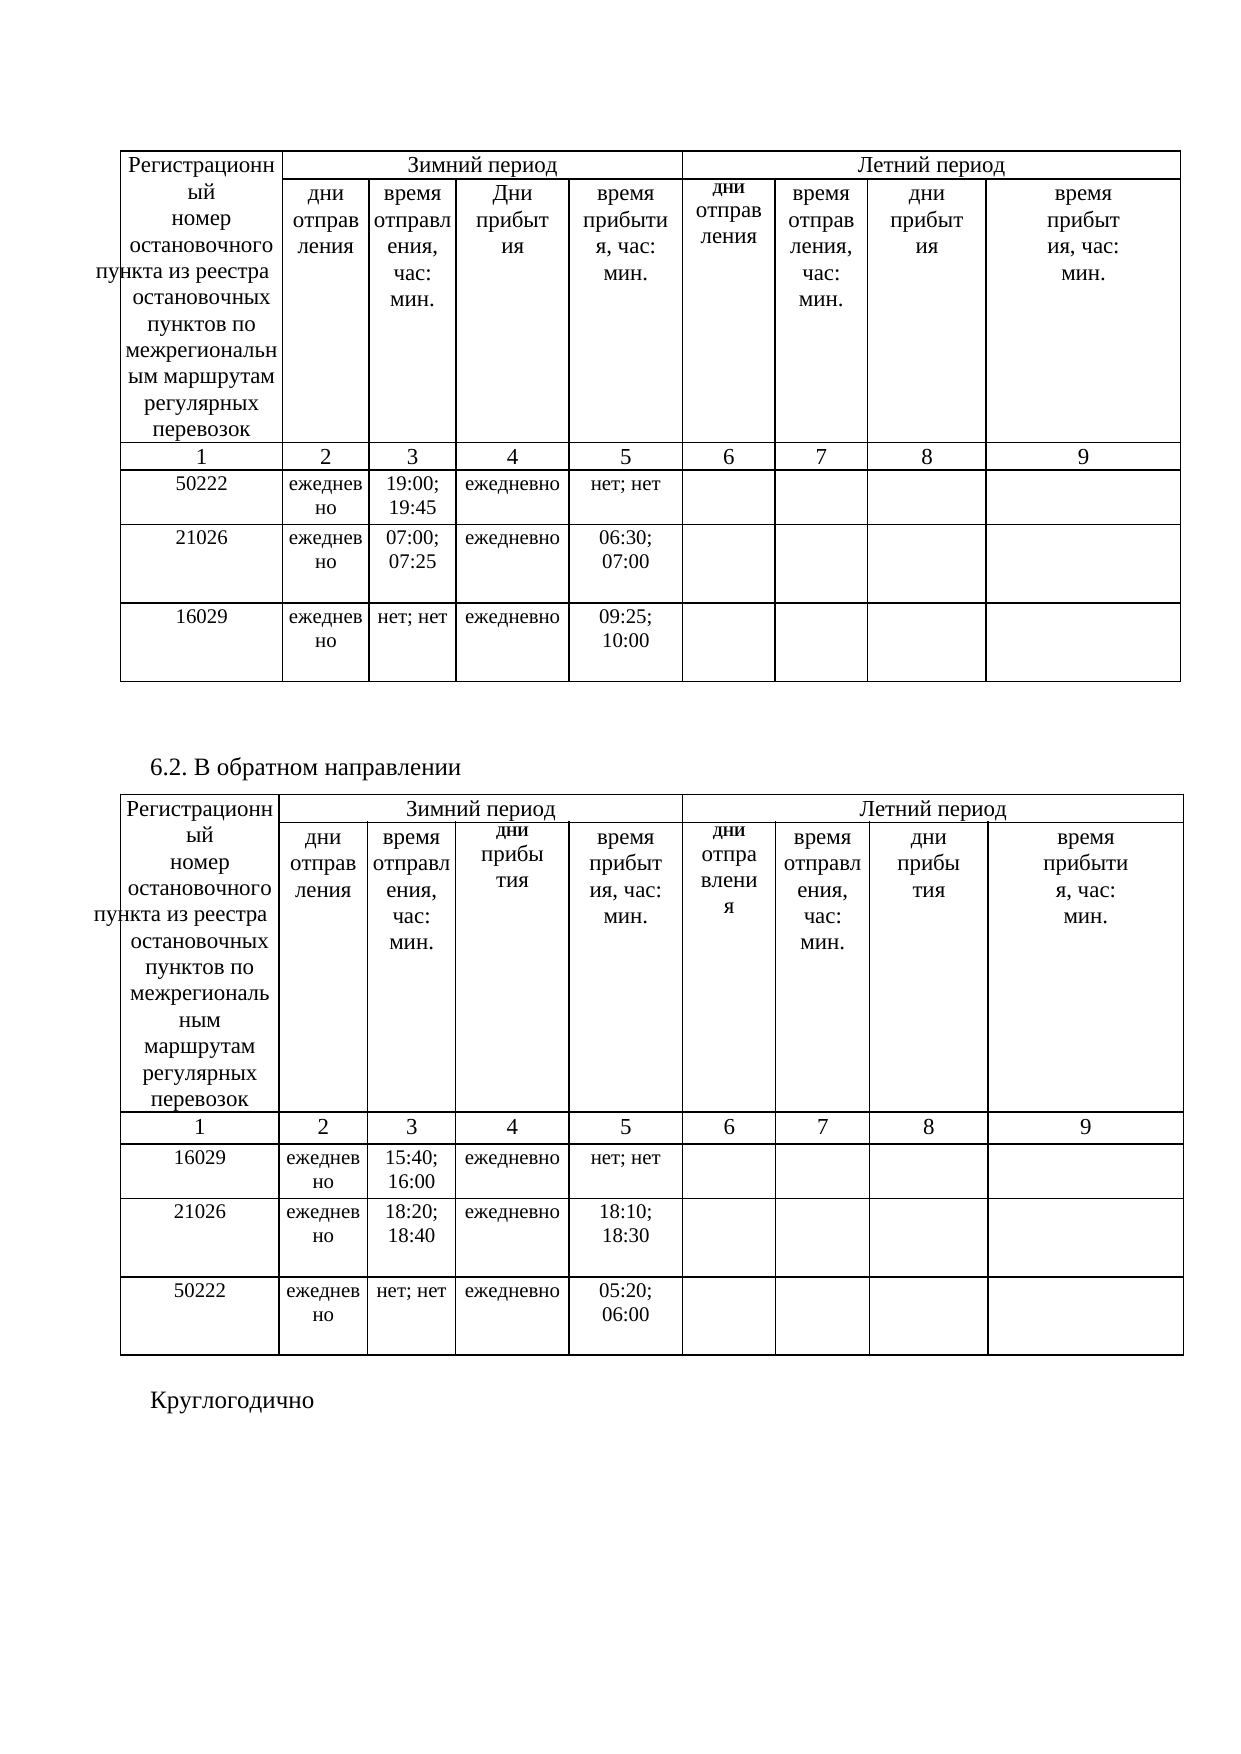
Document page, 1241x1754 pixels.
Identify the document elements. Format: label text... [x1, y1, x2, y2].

table_header Регистрационный номер остановочного пункта из реестра остановочных пунктов по межрегиональным маршрутам регулярных перевозок [121, 152, 282, 441]
table_cell [776, 1145, 869, 1197]
table_header Летний период [683, 152, 1180, 178]
table_cell 5 [570, 1113, 682, 1143]
table_cell [776, 471, 867, 524]
table_cell 2 [283, 443, 368, 469]
table_cell время отправл ения, час: мин. [370, 180, 455, 441]
table_cell 19:00; 19:45 [370, 471, 455, 524]
table_cell время отправ ления, час: мин. [776, 180, 867, 441]
table_cell 15:40; 16:00 [368, 1145, 455, 1197]
table_cell ежедневно [283, 604, 368, 681]
table_cell ежедневно [457, 471, 568, 524]
table_cell ежедневно [456, 1145, 568, 1197]
table_cell 09:25; 10:00 [570, 604, 682, 681]
table_cell 6 [683, 1113, 775, 1143]
table_cell [683, 1278, 775, 1354]
table_cell 50222 [121, 1278, 278, 1354]
table_cell ежедневно [283, 525, 368, 602]
table_cell 21026 [121, 525, 282, 602]
table_cell 21026 [121, 1199, 278, 1276]
table_cell 4 [457, 443, 568, 469]
table_cell 9 [989, 1113, 1183, 1143]
table_cell [868, 471, 985, 524]
table_cell [868, 525, 985, 602]
table_cell [987, 604, 1180, 681]
table_cell [868, 604, 985, 681]
table_cell ДНИ отпра влени я [683, 823, 775, 1111]
table_cell время отправл ения, час: мин. [368, 823, 455, 1111]
table_cell время прибыти я, час: мин. [570, 180, 682, 441]
text 6.2. В обратном направлении [150, 752, 1090, 781]
table_cell 06:30; 07:00 [570, 525, 682, 602]
table_cell время отправл ения, час: мин. [776, 823, 869, 1111]
table_cell 9 [987, 443, 1180, 469]
table_cell 8 [868, 443, 985, 469]
table_cell [776, 525, 867, 602]
table_cell [989, 1278, 1183, 1354]
table_cell 18:10; 18:30 [570, 1199, 682, 1276]
table_cell ежедневно [280, 1145, 367, 1197]
table_cell [989, 1145, 1183, 1197]
table_cell 18:20; 18:40 [368, 1199, 455, 1276]
table_cell [776, 1199, 869, 1276]
table_cell нет; нет [570, 1145, 682, 1197]
table_header Зимний период [280, 795, 682, 821]
table_cell 16029 [121, 1145, 278, 1197]
table_cell 1 [121, 443, 282, 469]
table_cell [683, 1199, 775, 1276]
table_cell 3 [370, 443, 455, 469]
table_cell время прибыт ия, час: мин. [570, 823, 682, 1111]
table_cell [776, 1278, 869, 1354]
table_cell [683, 525, 774, 602]
table_cell 7 [776, 1113, 869, 1143]
table_cell [987, 471, 1180, 524]
table_cell время прибыт ия, час: мин. [987, 180, 1180, 441]
text Круглогодично [150, 1385, 1090, 1413]
table_cell 2 [280, 1113, 367, 1143]
table_cell 5 [570, 443, 682, 469]
table_cell дни отправ ления [283, 180, 368, 441]
table_cell 16029 [121, 604, 282, 681]
table_cell [683, 1145, 775, 1197]
table_cell Дни прибыт ия [457, 180, 568, 441]
table_cell [870, 1199, 987, 1276]
table_cell 7 [776, 443, 867, 469]
table_cell нет; нет [368, 1278, 455, 1354]
table_cell [870, 1278, 987, 1354]
table_cell [989, 1199, 1183, 1276]
table_cell ежедневно [457, 604, 568, 681]
table_cell 4 [456, 1113, 568, 1143]
table_cell 8 [870, 1113, 987, 1143]
table_cell ежедневно [456, 1278, 568, 1354]
table_cell 05:20; 06:00 [570, 1278, 682, 1354]
table_cell [870, 1145, 987, 1197]
table_cell 6 [683, 443, 774, 469]
table_header Зимний период [283, 152, 682, 178]
table_cell [776, 604, 867, 681]
table_cell [987, 525, 1180, 602]
table_cell 1 [121, 1113, 278, 1143]
table_cell 50222 [121, 471, 282, 524]
table_cell ДНИ прибы тия [456, 823, 568, 1111]
table_cell ежедневно [280, 1199, 367, 1276]
table_cell ежедневно [283, 471, 368, 524]
table_header Регистрационный номер остановочного пункта из реестра остановочных пунктов по межрегиональным маршрутам регулярных перевозок [121, 795, 278, 1111]
table_cell [683, 471, 774, 524]
table_cell [683, 604, 774, 681]
table_cell нет; нет [370, 604, 455, 681]
table_cell дни прибы тия [870, 823, 987, 1111]
table_header Летний период [683, 795, 1183, 821]
table_cell дни отправ ления [280, 823, 367, 1111]
table_cell ежедневно [456, 1199, 568, 1276]
table_cell время прибыти я, час: мин. [989, 823, 1183, 1111]
table_cell нет; нет [570, 471, 682, 524]
table_cell дни прибыт ия [868, 180, 985, 441]
table_cell 3 [368, 1113, 455, 1143]
table_cell ДНИ отправ ления [683, 180, 774, 441]
table_cell 07:00; 07:25 [370, 525, 455, 602]
table_cell ежедневно [280, 1278, 367, 1354]
table_cell ежедневно [457, 525, 568, 602]
